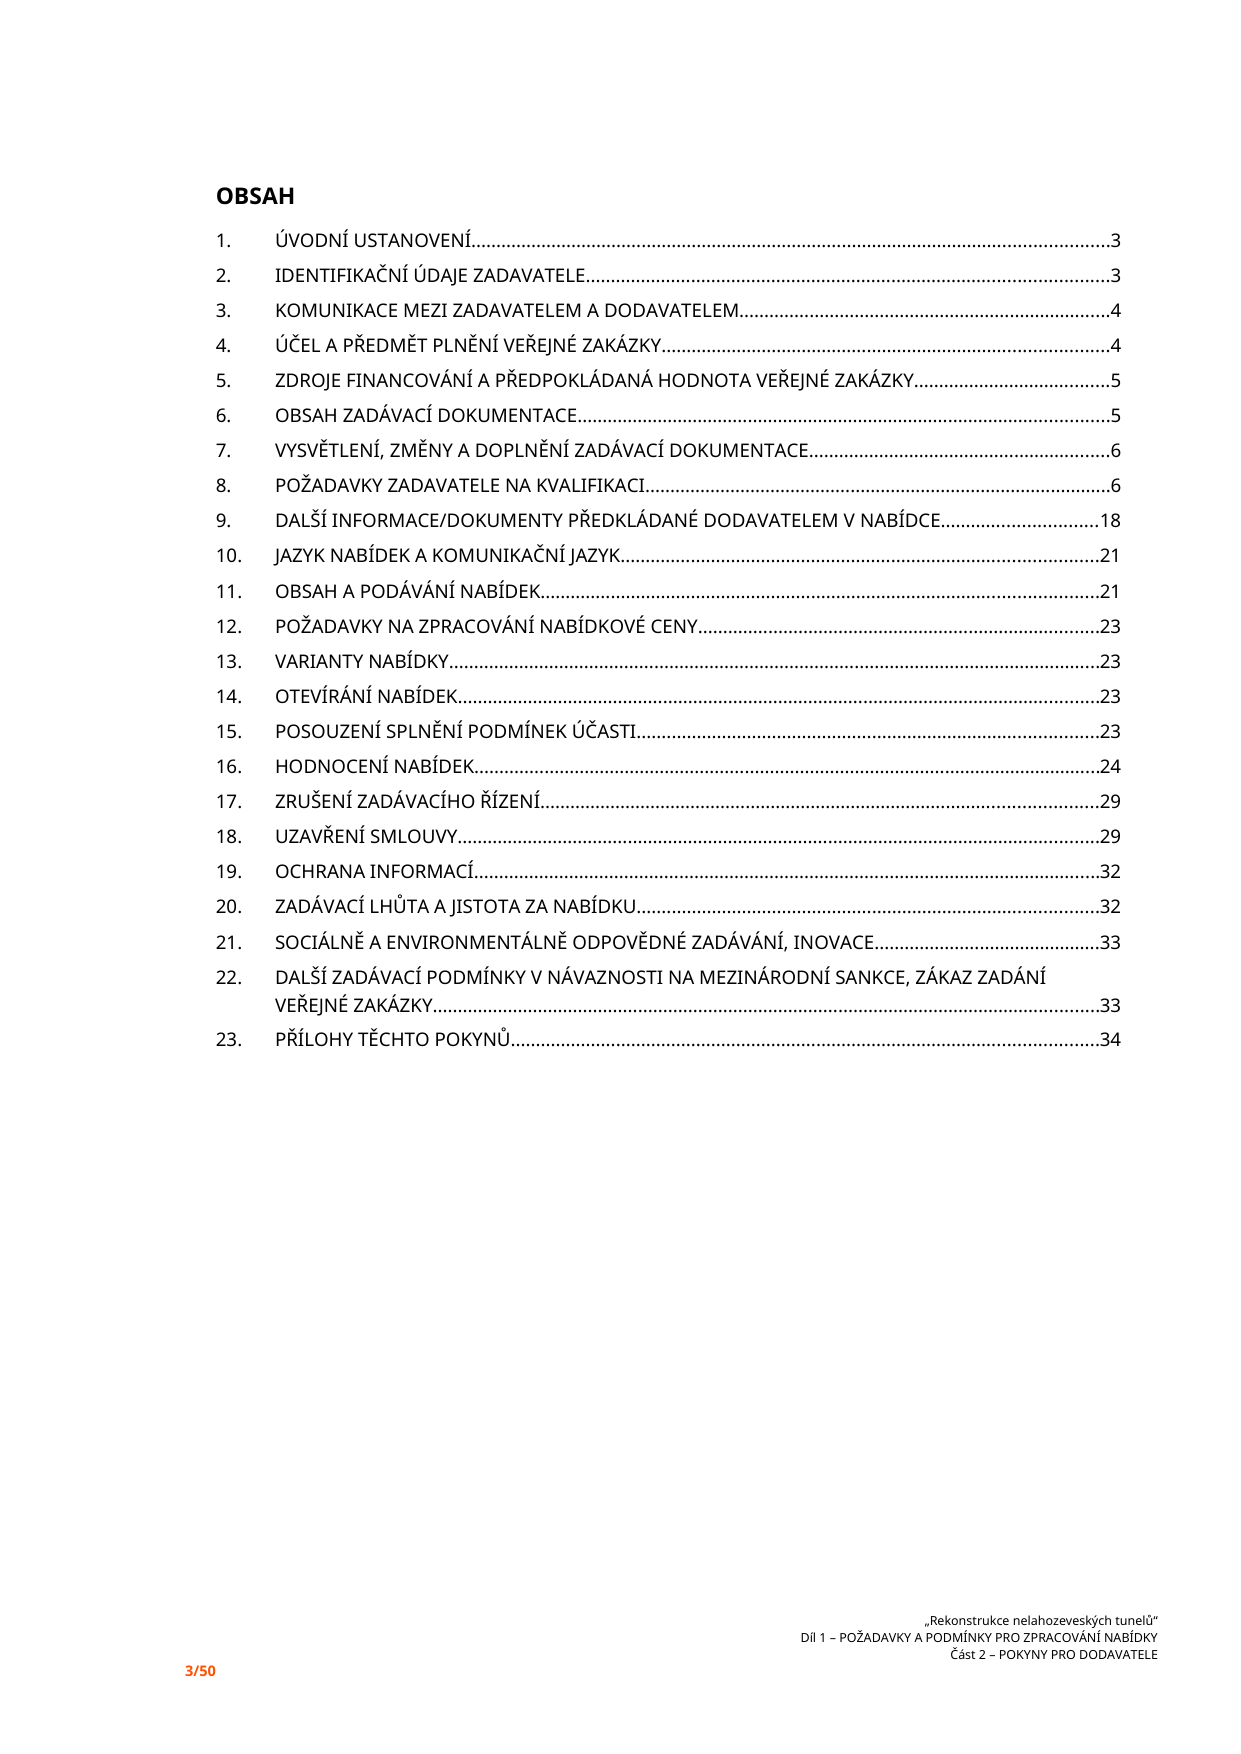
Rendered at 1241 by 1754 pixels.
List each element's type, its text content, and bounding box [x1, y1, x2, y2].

text 21. SOCIÁLNĚ A ENVIRONMENTÁLNĚ ODPOVĚDNÉ ZADÁVÁNÍ, INOVACE 33 [216, 929, 1122, 954]
text 15. POSOUZENÍ SPLNĚNÍ PODMÍNEK ÚČASTI 23 [216, 718, 1122, 744]
text Obsah [216, 180, 1122, 211]
text 12. POŽADAVKY NA ZPRACOVÁNÍ NABÍDKOVÉ CENY 23 [216, 613, 1122, 638]
text 22. Další zadávací podmínky v návaznosti na MEZINÁRODNÍ sankce, zákaz zadání veřejné zakázky 33 [216, 964, 1122, 1018]
text 3. KOMUNIKACE MEZI ZADAVATELEM a DODAVATELEM 4 [216, 297, 1122, 323]
text 7. VYSVĚTLENÍ, ZMĚNY a DOPLNĚNÍ ZADÁVACÍ DOKUMENTACE 6 [216, 437, 1122, 463]
text 16. HODNOCENÍ NABÍDEK 24 [216, 753, 1122, 779]
text 14. OTEVÍRÁNÍ NABÍDEK 23 [216, 683, 1122, 709]
text 11. OBSAH a PODÁVÁNÍ NABÍDEK 21 [216, 578, 1122, 603]
text 2. IDENTIFIKAČNÍ ÚDAJE ZADAVATELE 3 [216, 262, 1122, 287]
text 1. ÚVODNÍ USTANOVENÍ 3 [216, 227, 1122, 252]
text 4. ÚČEL a PŘEDMĚT PLNĚNÍ VEŘEJNÉ ZAKÁZKY 4 [216, 332, 1122, 358]
text 19. OCHRANA INFORMACÍ 32 [216, 859, 1122, 884]
text 17. ZRUŠENÍ ZADÁVACÍHO ŘÍZENÍ 29 [216, 788, 1122, 814]
text 18. UZAVŘENÍ SMLOUVY 29 [216, 824, 1122, 849]
text 10. JAZYK NABÍDEK A KOMUNIKAČNÍ JAZYK 21 [216, 543, 1122, 568]
text 20. ZADÁVACÍ LHŮTA A JISTOTA ZA NABÍDKU 32 [216, 894, 1122, 919]
text 8. POŽADAVKY ZADAVATELE NA KVALIFIKACI 6 [216, 473, 1122, 498]
text 9. DALŠÍ INFORMACE/DOKUMENTY PŘEDKLÁDANÉ DODAVATELEM v NABÍDCE 18 [216, 508, 1122, 533]
text 13. VARIANTY NABÍDKY 23 [216, 648, 1122, 674]
text 5. ZDROJE FINANCOVÁNÍ a PŘEDPOKLÁDANÁ HODNOTA VEŘEJNÉ ZAKÁZKY 5 [216, 367, 1122, 393]
text 6. OBSAH ZADÁVACÍ DOKUMENTACE 5 [216, 402, 1122, 428]
text 23. PŘÍLOHY TĚCHTO POKYNŮ 34 [216, 1026, 1122, 1052]
